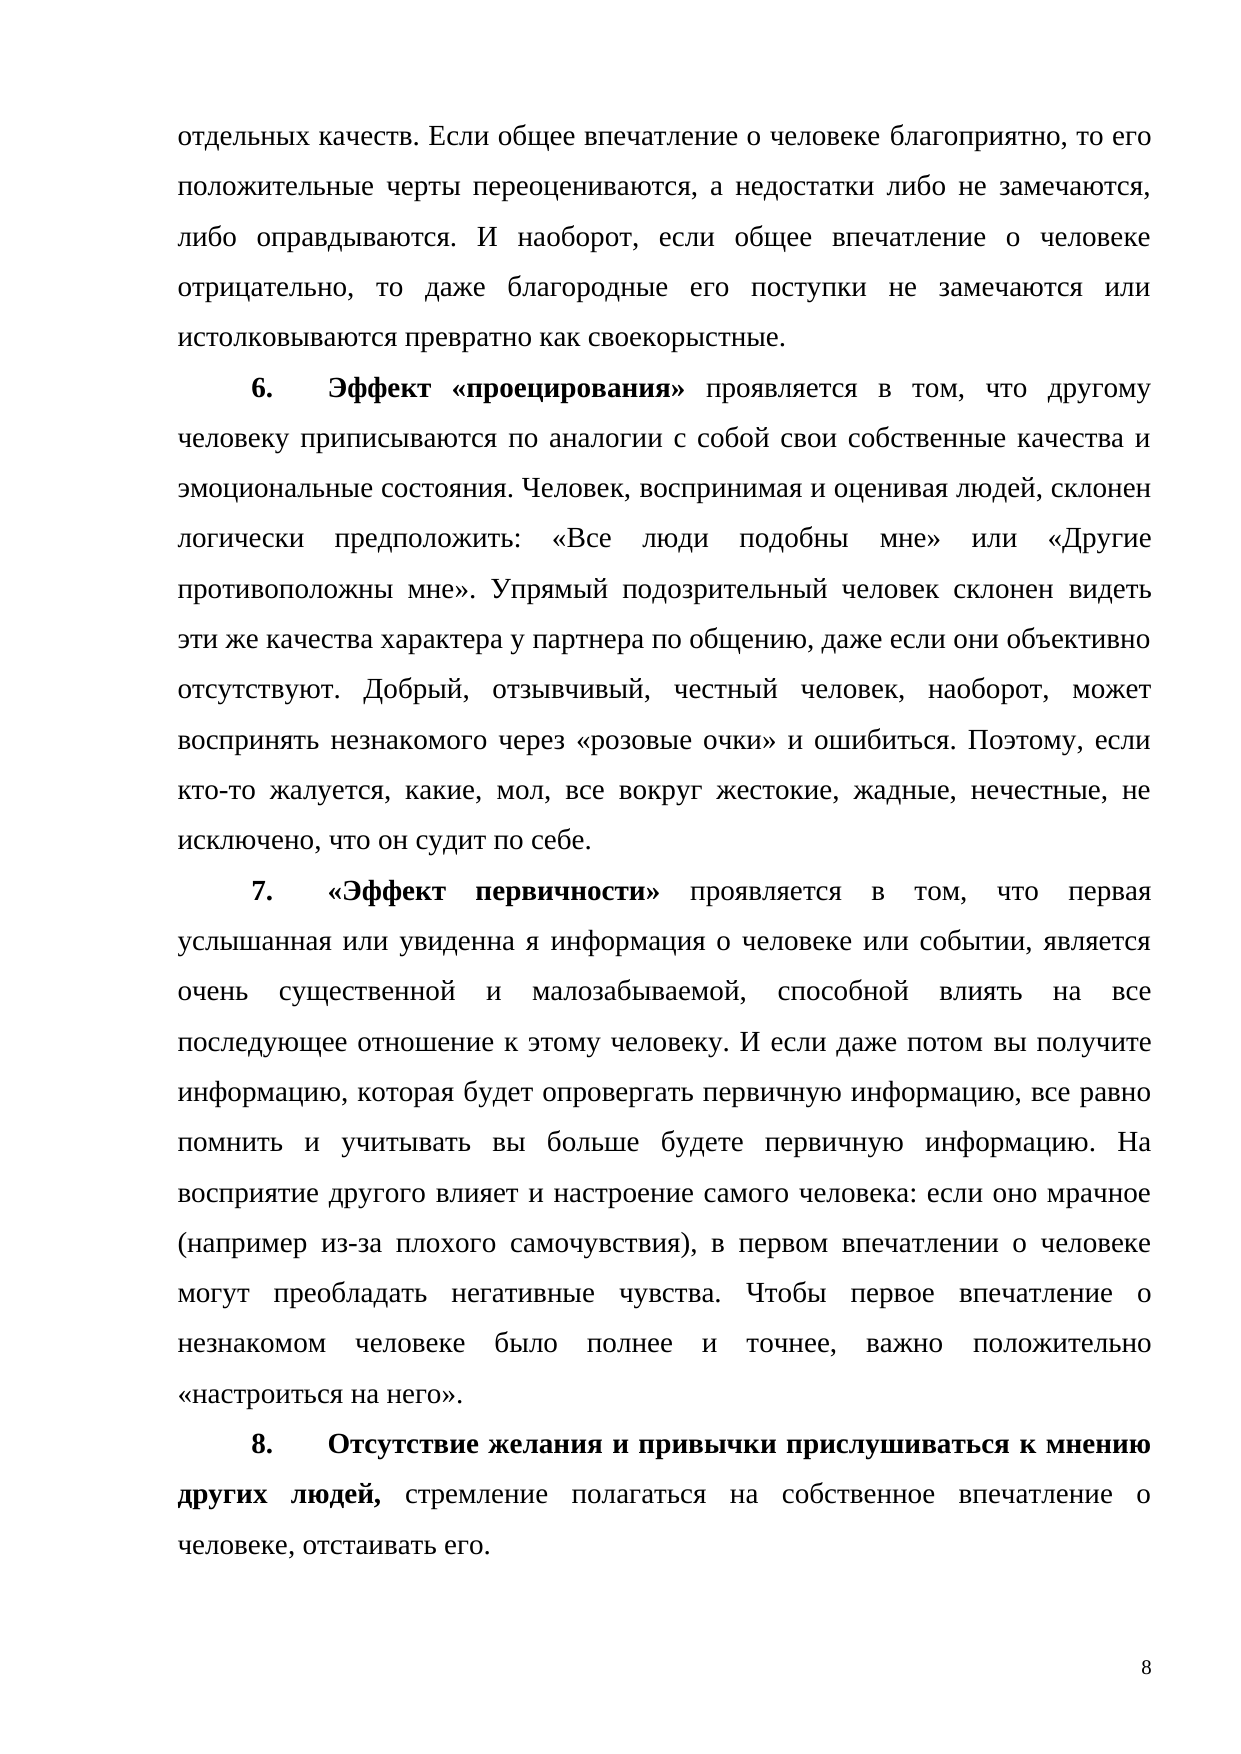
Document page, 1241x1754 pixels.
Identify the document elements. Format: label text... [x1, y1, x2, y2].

list Отсутствие желания и привычки прислушиваться к мнению других людей, стремление полагаться на собственное впечатление о человеке, отстаивать его. [177, 1426, 1152, 1560]
list «Эффект первичности» проявляется в том, что первая услышанная или увиденна я информация о человеке или событии, является очень существенной и малозабываемой, способной влиять на все последующее отношение к этому человеку. И если даже потом вы получите информацию, которая будет опровергать первичную информацию, все равно помнить и учитывать вы больше будете первичную информацию. На восприятие другого влияет и настроение самого человека: если оно мрачное (например из-за плохого самочувствия), в первом впечатлении о человеке могут преобладать негативные чувства. Чтобы первое впечатление о незнакомом человеке было полнее и точнее, важно положительно «настроиться на него». [177, 873, 1152, 1409]
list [177, 118, 1152, 353]
list Эффект «проецирования» проявляется в том, что другому человеку приписываются по аналогии с собой свои собственные качества и эмоциональные состояния. Человек, воспринимая и оценивая людей, склонен логически предположить: «Все люди подобны мне» или «Другие противоположны мне». Упрямый подозрительный человек склонен видеть эти же качества характера у партнера по общению, даже если они объективно отсутствуют. Добрый, отзывчивый, честный человек, наоборот, может воспринять незнакомого через «розовые очки» и ошибиться. Поэтому, если кто-то жалуется, какие, мол, все вокруг жестокие, жадные, нечестные, не исключено, что он судит по себе. [177, 370, 1152, 856]
